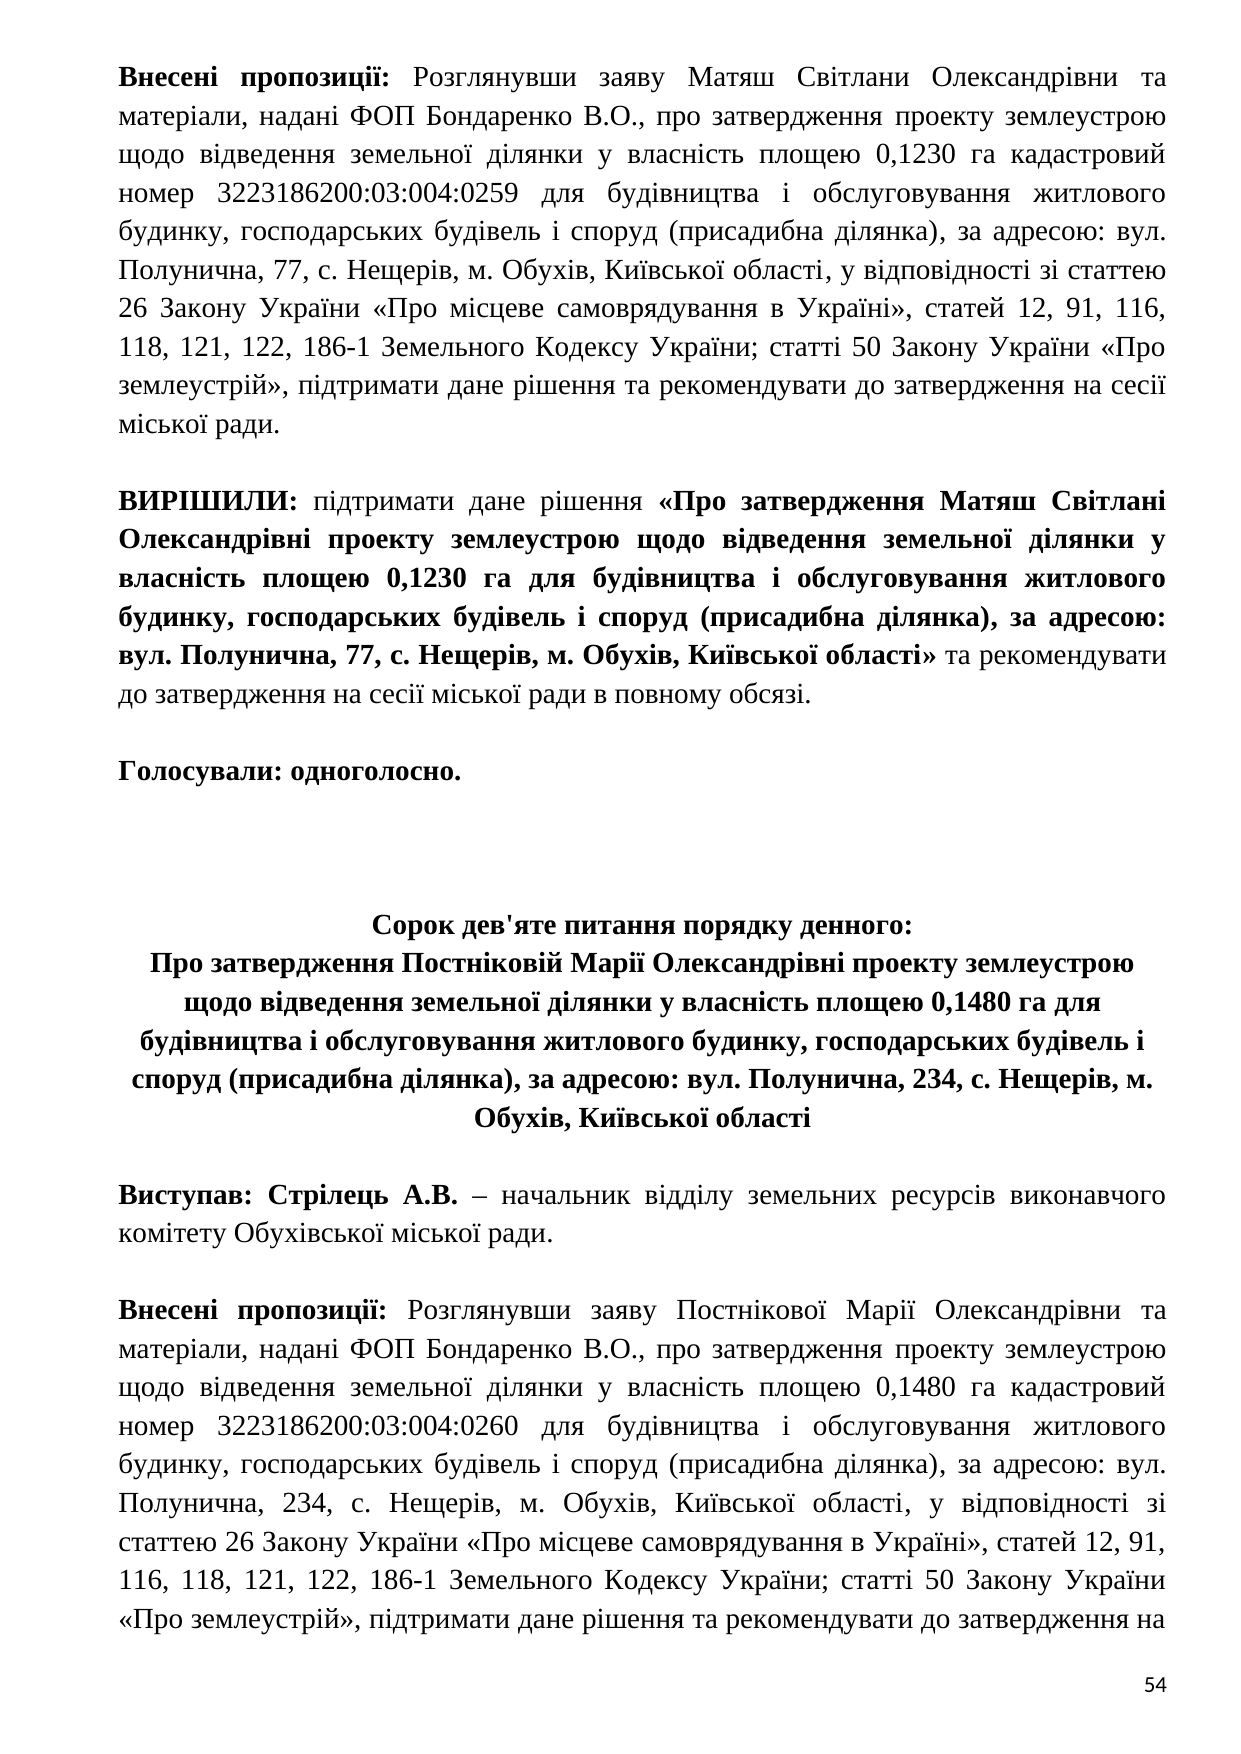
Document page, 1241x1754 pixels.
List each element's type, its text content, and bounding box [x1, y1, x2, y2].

text Голосували: одноголосно. [118, 753, 1167, 786]
text ВИРІШИЛИ: підтримати дане рішення «Про затвердження Матяш Світлані Олександрівні проекту землеустрою щодо відведення земельної ділянки у власність площею 0,1230 га для будівництва і обслуговування житлового будинку, господарських будівель і споруд (присадибна ділянка), за адресою: вул. Полунична, 77, с. Нещерів, м. Обухів, Київської області» та рекомендувати до затвердження на сесії міської ради в повному обсязі. [118, 483, 1167, 709]
text Виступав: Стрілець А.В. – начальник відділу земельних ресурсів виконавчого комітету Обухівської міської ради. [118, 1177, 1167, 1249]
text Про затвердження Постніковій Марії Олександрівні проекту землеустрою щодо відведення земельної ділянки у власність площею 0,1480 га для будівництва і обслуговування житлового будинку, господарських будівель і споруд (присадибна ділянка), за адресою: вул. Полунична, 234, с. Нещерів, м. Обухів, Київської області [118, 946, 1167, 1133]
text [118, 1292, 1167, 1634]
text Сорок дев'яте питання порядку денного: [118, 907, 1167, 941]
list Внесені пропозиції: Розглянувши заяву Матяш Світлани Олександрівни та матеріали, надані ФОП Бондаренко В.О., про затвердження проекту землеустрою щодо відведення земельної ділянки у власність площею 0,1230 га кадастровий номер 3223186200:03:004:0259 для будівництва і обслуговування житлового будинку, господарських будівель і споруд (присадибна ділянка), за адресою: вул. Полунична, 77, с. Нещерів, м. Обухів, Київської області, у відповідності зі статтею 26 Закону України «Про місцеве самоврядування в Україні», статей 12, 91, 116, 118, 121, 122, 186-1 Земельного Кодексу України; статті 50 Закону України «Про землеустрій», підтримати дане рішення та рекомендувати до затвердження на сесії міської ради. [118, 59, 1167, 439]
